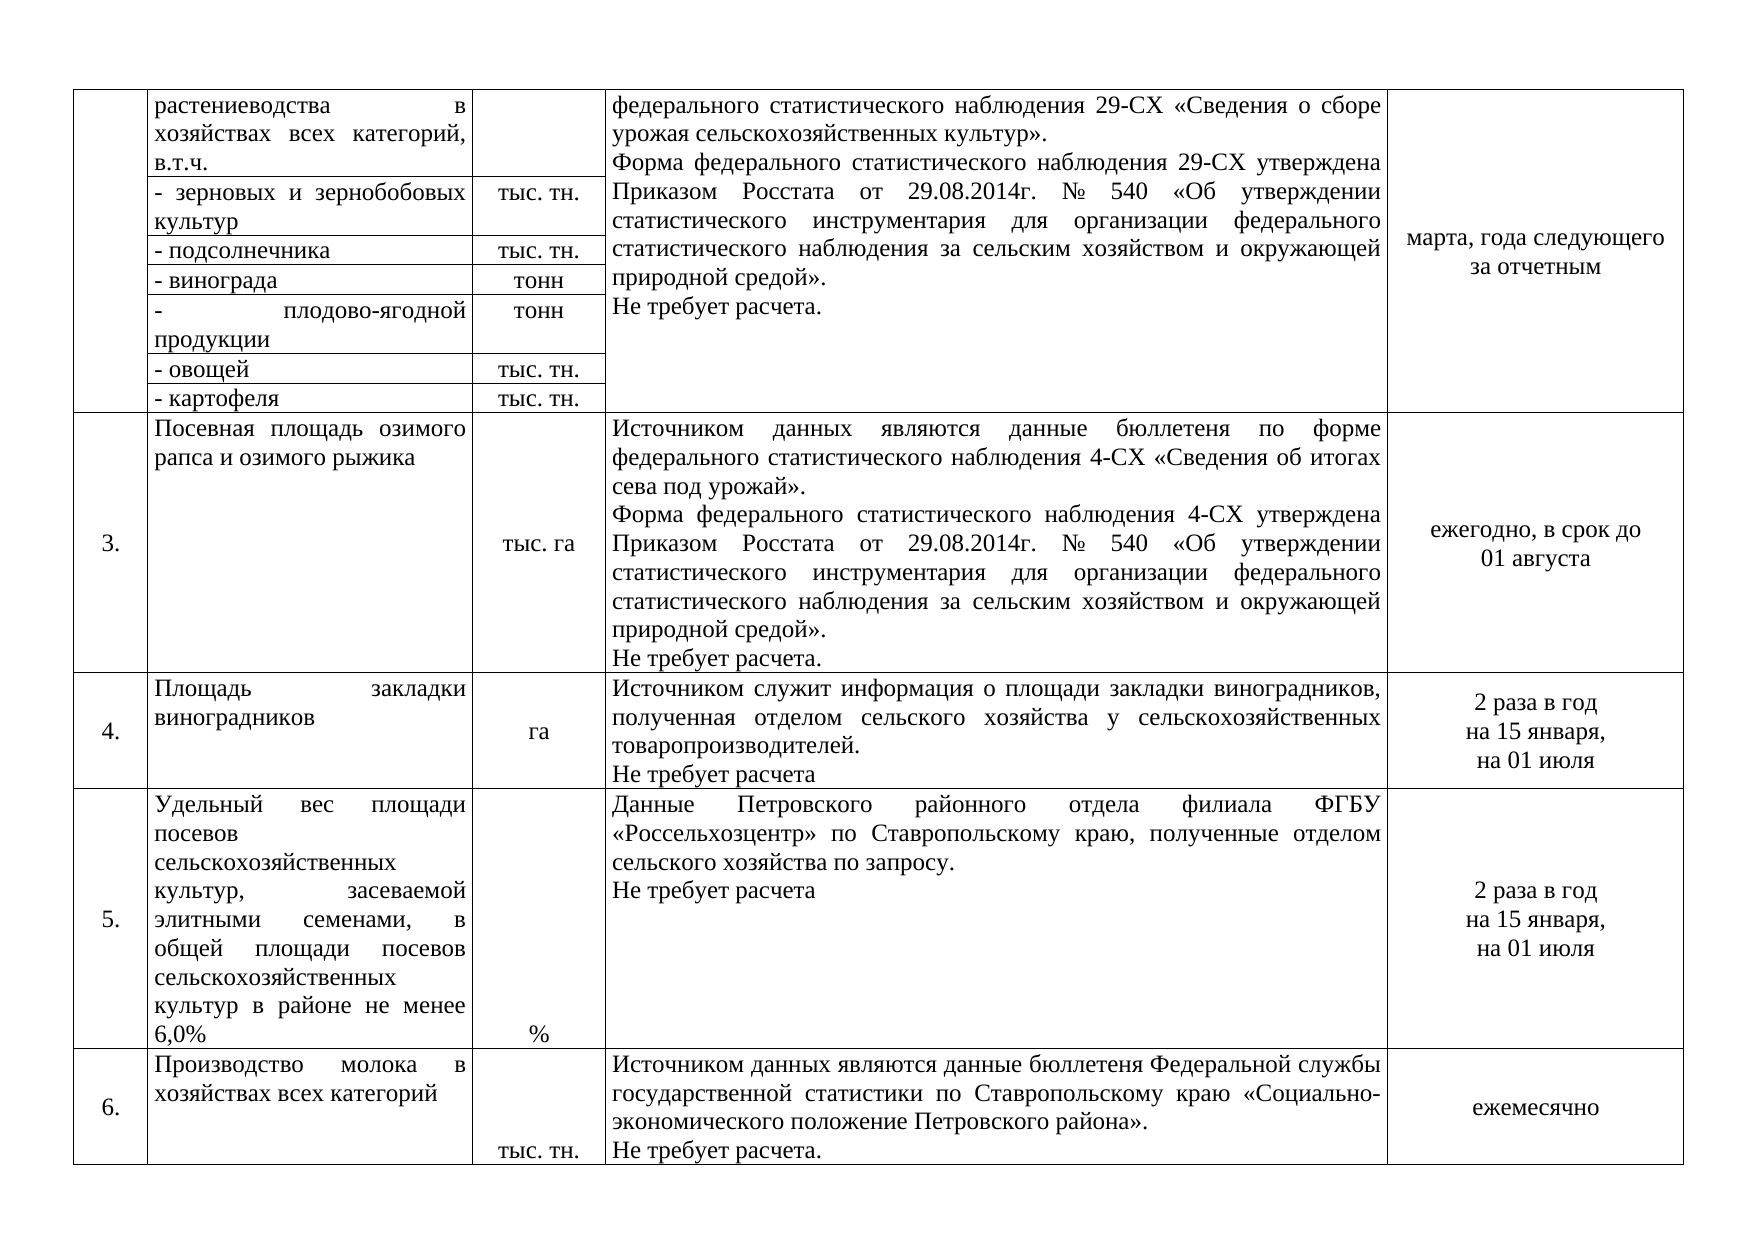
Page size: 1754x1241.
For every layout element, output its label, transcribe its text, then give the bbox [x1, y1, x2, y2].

table_cell 6. [74, 1049, 147, 1164]
table_cell тыс. га [473, 413, 605, 672]
table_cell 2 раза в год на 15 января, на 01 июля [1388, 673, 1683, 788]
table_cell - подсолнечника [148, 236, 472, 264]
table_cell 2. [74, 90, 147, 412]
table_cell - картофеля [148, 384, 472, 412]
table_cell - плодово-ягодной продукции [148, 295, 472, 353]
table_cell Производство молока в хозяйствах всех категорий [148, 1049, 472, 1164]
table_cell - винограда [148, 265, 472, 294]
table_cell 4. [74, 673, 147, 788]
table_cell Данные Петровского районного отдела филиала ФГБУ «Россельхозцентр» по Ставропольскому краю, полученные отделом сельского хозяйства по запросу. Не требует расчета [606, 789, 1387, 1048]
table_cell тыс. тн. [473, 354, 605, 382]
table_cell Удельный вес площади посевов сельскохозяйственных культур, засеваемой элитными семенами, в общей площади посевов сельскохозяйственных культур в районе не менее 6,0% [148, 789, 472, 1048]
table_cell 5. [74, 789, 147, 1048]
table_cell % [473, 789, 605, 1048]
table_cell ежегодно, в срок до 01 августа [1388, 413, 1683, 672]
table_cell Источником данных являются данные бюллетеня по форме федерального статистического наблюдения 4-СХ «Сведения об итогах сева под урожай». Форма федерального статистического наблюдения 4-СХ утверждена Приказом Росстата от 29.08.2014г. № 540 «Об утверждении статистического инструментария для организации федерального статистического наблюдения за сельским хозяйством и окружающей природной средой». Не требует расчета. [606, 413, 1387, 672]
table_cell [606, 1049, 1387, 1164]
table_cell тыс. тн. [473, 236, 605, 264]
table_cell ежемесячно [1388, 1049, 1683, 1164]
table_cell Источником служит информация о площади закладки виноградников, полученная отделом сельского хозяйства у сельскохозяйственных товаропроизводителей. Не требует расчета [606, 673, 1387, 788]
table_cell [606, 90, 1387, 412]
table_cell - овощей [148, 354, 472, 382]
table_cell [148, 90, 472, 176]
table_cell га [473, 673, 605, 788]
table_cell тыс. тн. [473, 384, 605, 412]
table_cell Площадь закладки виноградников [148, 673, 472, 788]
table_cell - зерновых и зернобобовых культур [148, 177, 472, 234]
table_cell [473, 90, 605, 176]
table_cell 2 раза в год на 15 января, на 01 июля [1388, 789, 1683, 1048]
table_cell Посевная площадь озимого рапса и озимого рыжика [148, 413, 472, 672]
table_cell тонн [473, 295, 605, 353]
table_cell 3. [74, 413, 147, 672]
table_cell тыс. тн. [473, 177, 605, 234]
table_cell тонн [473, 265, 605, 294]
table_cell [1388, 90, 1683, 412]
table_cell тыс. тн. [473, 1049, 605, 1164]
